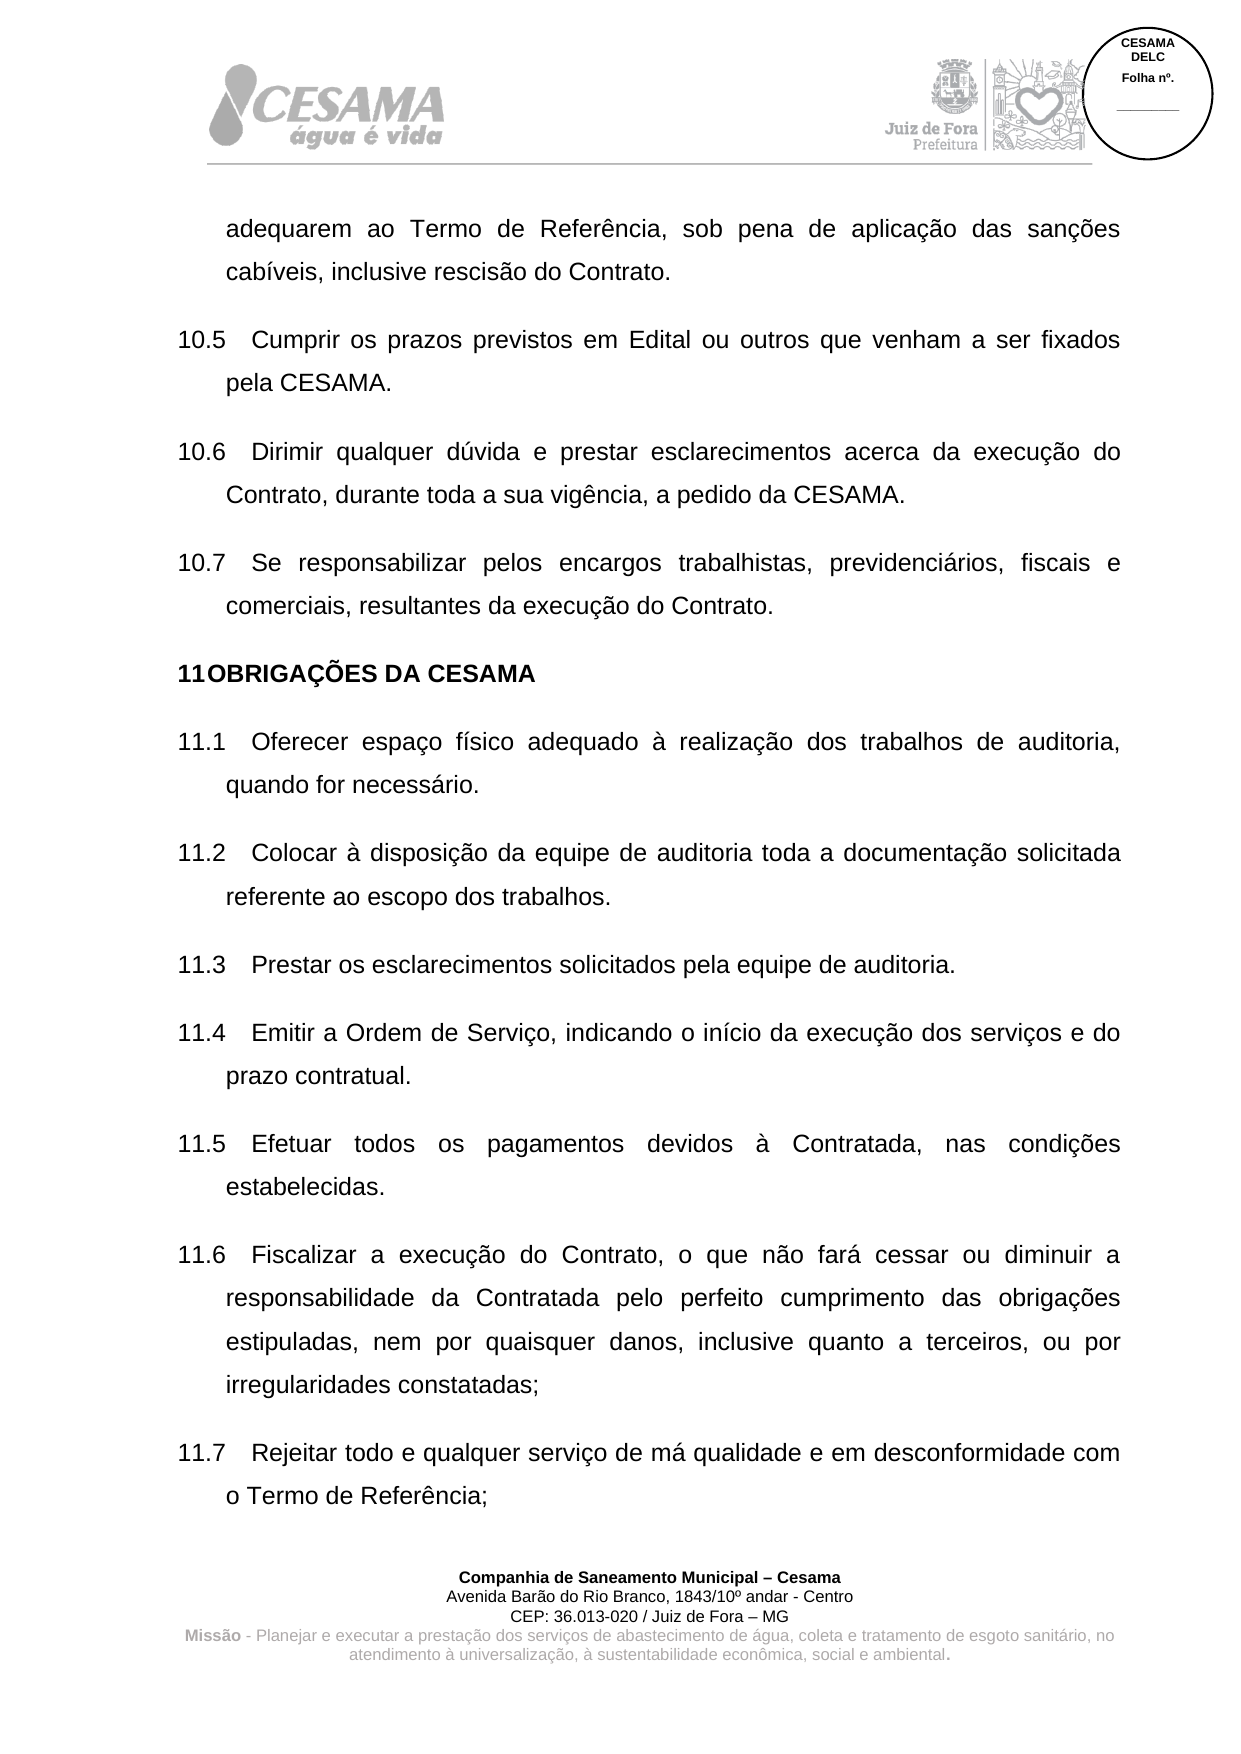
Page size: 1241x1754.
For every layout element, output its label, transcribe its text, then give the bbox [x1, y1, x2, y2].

list Colocar à disposição da equipe de auditoria toda a documentação solicitada referente ao escopo dos trabalhos. [177, 838, 1122, 910]
list Prestar os esclarecimentos solicitados pela equipe de auditoria. [177, 949, 1122, 978]
list Dirimir qualquer dúvida e prestar esclarecimentos acerca da execução do Contrato, durante toda a sua vigência, a pedido da CESAMA. [177, 436, 1122, 508]
list Cumprir os prazos previstos em Edital ou outros que venham a ser fixados pela CESAMA. [177, 325, 1122, 397]
list Efetuar todos os pagamentos devidos à Contratada, nas condições estabelecidas. [177, 1129, 1122, 1201]
list Rejeitar todo e qualquer serviço de má qualidade e em desconformidade com o Termo de Referência; [177, 1438, 1122, 1509]
list OBRIGAÇÕES DA CESAMA [177, 659, 1122, 688]
list Se responsabilizar pelos encargos trabalhistas, previdenciários, fiscais e comerciais, resultantes da execução do Contrato. [177, 548, 1122, 619]
list Emitir a Ordem de Serviço, indicando o início da execução dos serviços e do prazo contratual. [177, 1018, 1122, 1089]
picture [207, 59, 1093, 165]
list Fiscalizar a execução do Contrato, o que não fará cessar ou diminuir a responsabilidade da Contratada pelo perfeito cumprimento das obrigações estipuladas, nem por quaisquer danos, inclusive quanto a terceiros, ou por irregularidades constatadas; [177, 1240, 1122, 1398]
list Oferecer espaço físico adequado à realização dos trabalhos de auditoria, quando for necessário. [177, 727, 1122, 799]
